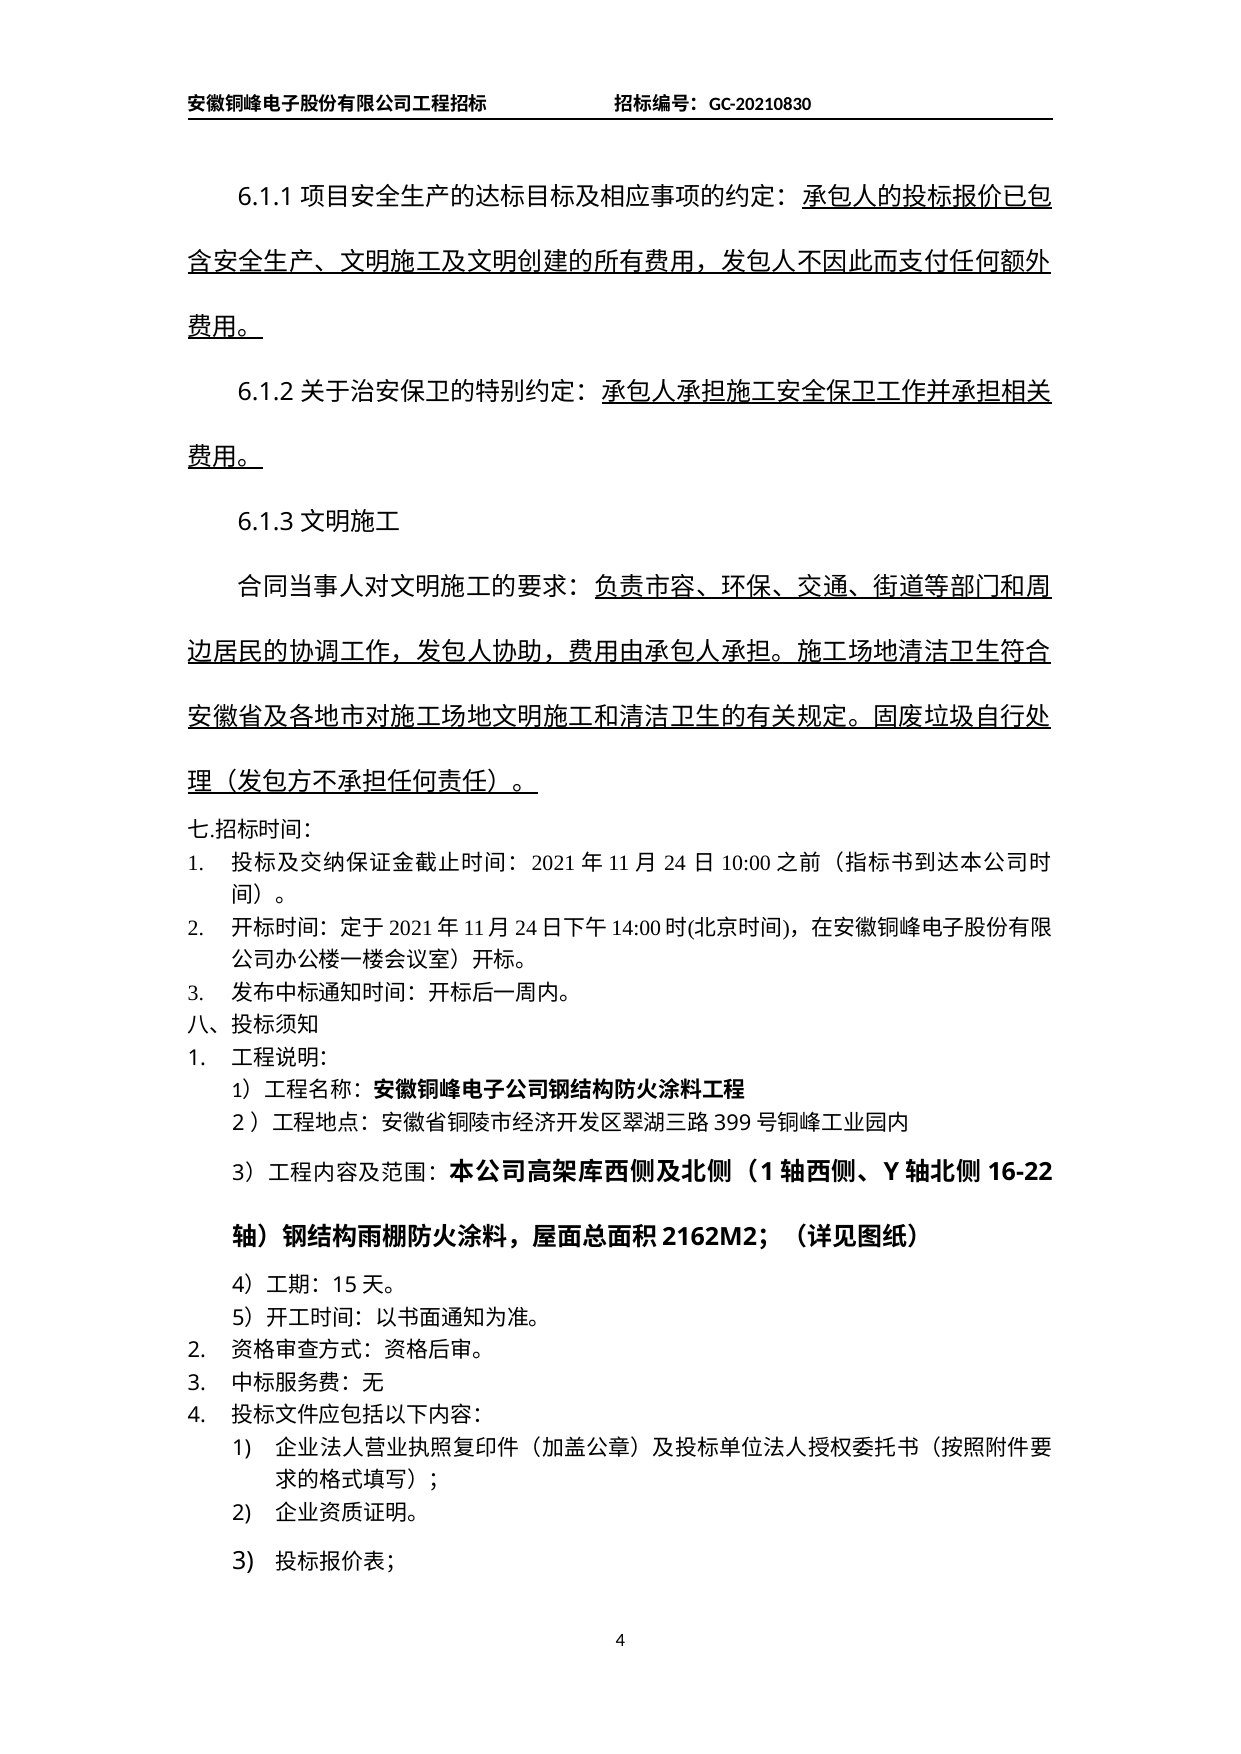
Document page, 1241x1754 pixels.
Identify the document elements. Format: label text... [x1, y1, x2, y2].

list 投标及交纳保证金截止时间：2021年11月 24 日10:00之前（指标书到达本公司时间）。 [187, 844, 1053, 909]
text 6.1.3 文明施工 [237, 487, 1053, 552]
list 5）开工时间：以书面通知为准。 [232, 1299, 1053, 1332]
text 七.招标时间： [187, 812, 1053, 844]
text 6.1.2 关于治安保卫的特别约定：承包人承担施工安全保卫工作并承担相关费用。 [187, 357, 1053, 487]
text 合同当事人对文明施工的要求：负责市容、环保、交通、街道等部门和周边居民的协调工作，发包人协助，费用由承包人承担。施工场地清洁卫生符合安徽省及各地市对施工场地文明施工和清洁卫生的有关规定。固废垃圾自行处理（发包方不承担任何责任）。 [187, 552, 1053, 812]
list 开标时间：定于2021年11月24日下午14:00时(北京时间)，在安徽铜峰电子股份有限公司办公楼一楼会议室）开标。 [187, 909, 1053, 974]
list 企业资质证明。 [232, 1494, 1053, 1527]
list 3）工程内容及范围：本公司高架库西侧及北侧（1轴西侧、Y轴北侧16-22轴）钢结构雨棚防火涂料，屋面总面积2162M2；（详见图纸） [232, 1137, 1053, 1267]
list 资格审查方式：资格后审。 [187, 1332, 1053, 1364]
list 发布中标通知时间：开标后一周内。 [187, 974, 1053, 1007]
list 投标报价表； [232, 1527, 1053, 1592]
list 2 ）工程地点：安徽省铜陵市经济开发区翠湖三路399号铜峰工业园内 [232, 1104, 1053, 1137]
list 工程说明： [187, 1039, 1053, 1072]
list 企业法人营业执照复印件（加盖公章）及投标单位法人授权委托书（按照附件要求的格式填写）； [232, 1429, 1053, 1494]
text 八、投标须知 [187, 1007, 1053, 1039]
text 6.1.1 项目安全生产的达标目标及相应事项的约定：承包人的投标报价已包含安全生产、文明施工及文明创建的所有费用，发包人不因此而支付任何额外费用。 [187, 162, 1053, 357]
list 中标服务费：无 [187, 1364, 1053, 1397]
text 1）工程名称：安徽铜峰电子公司钢结构防火涂料工程 [187, 1072, 1053, 1104]
list 投标文件应包括以下内容： [187, 1397, 1053, 1429]
list 4）工期：15 天。 [232, 1267, 1053, 1299]
